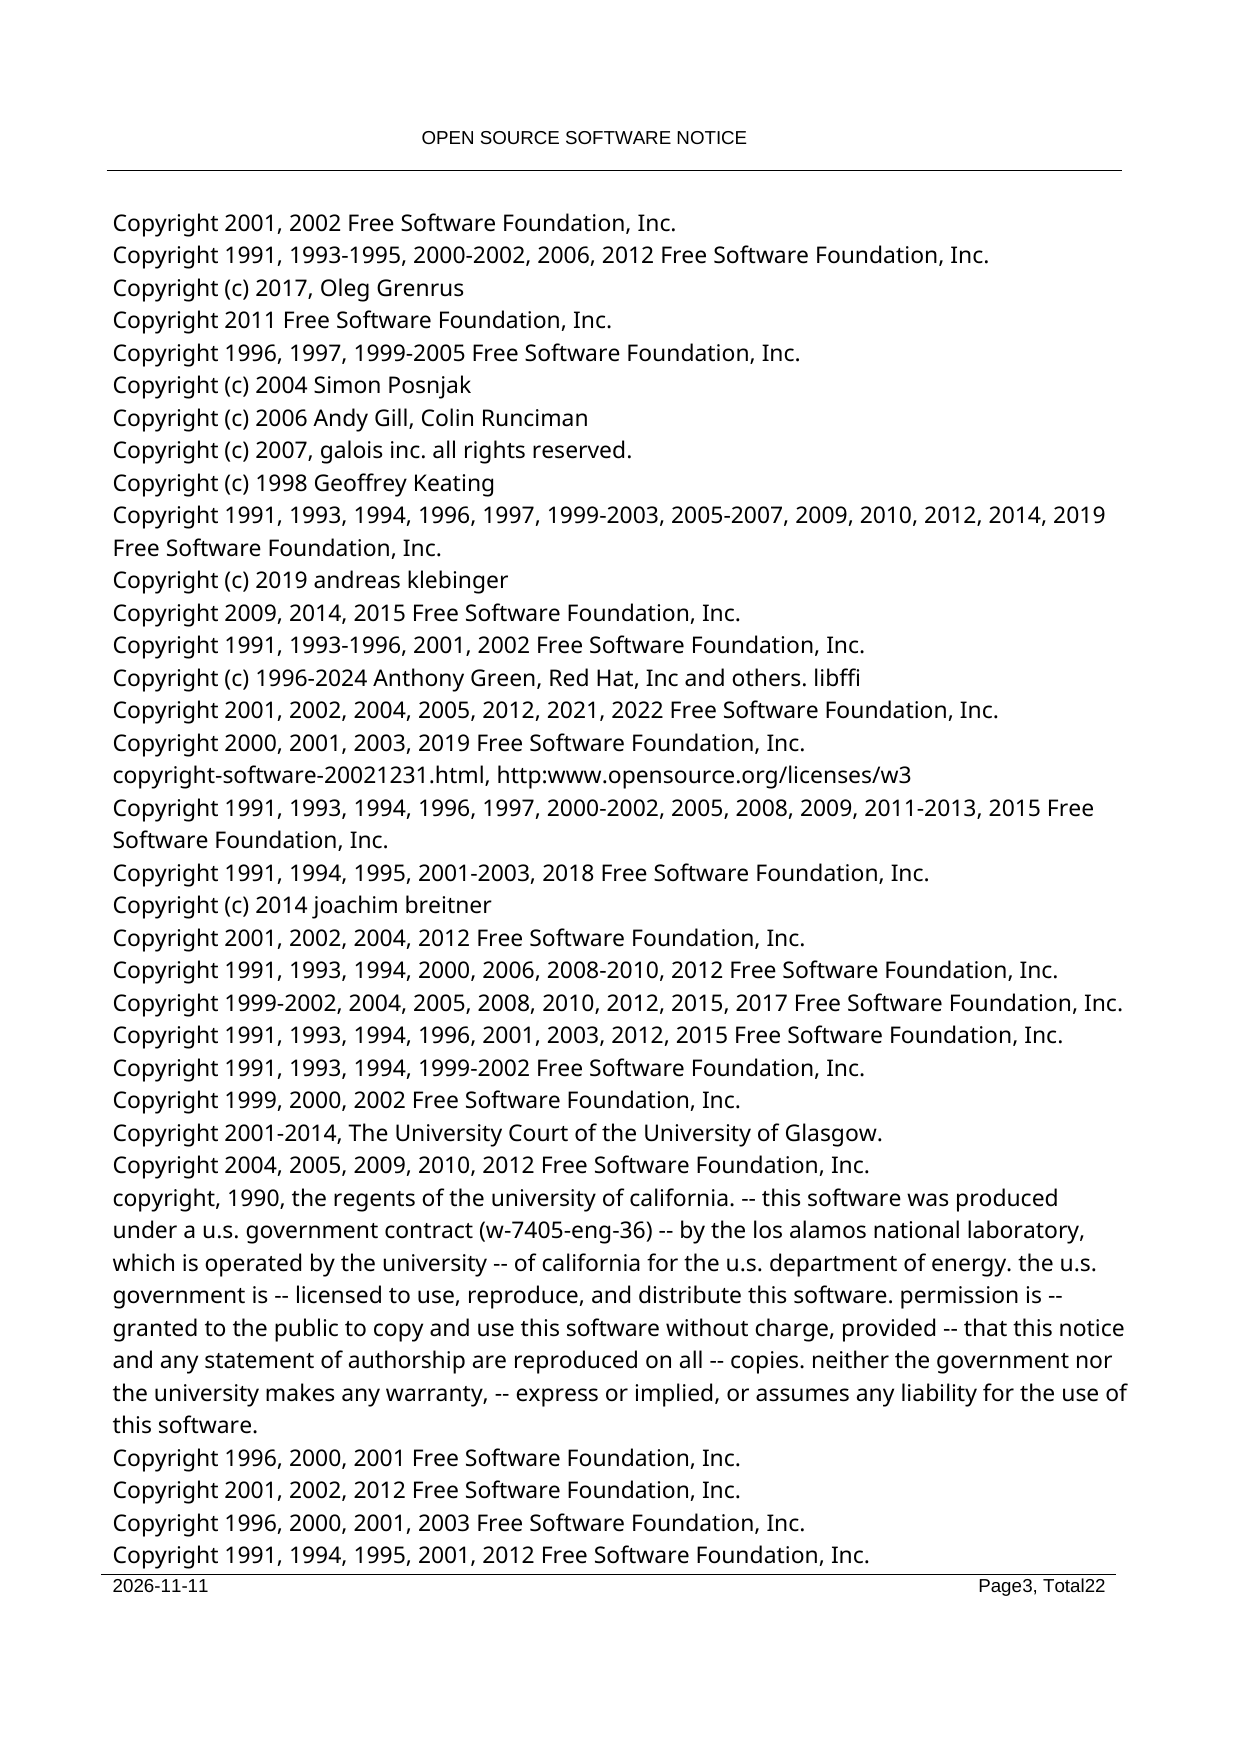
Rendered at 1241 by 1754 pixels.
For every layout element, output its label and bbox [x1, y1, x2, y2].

text [112, 206, 1128, 1571]
